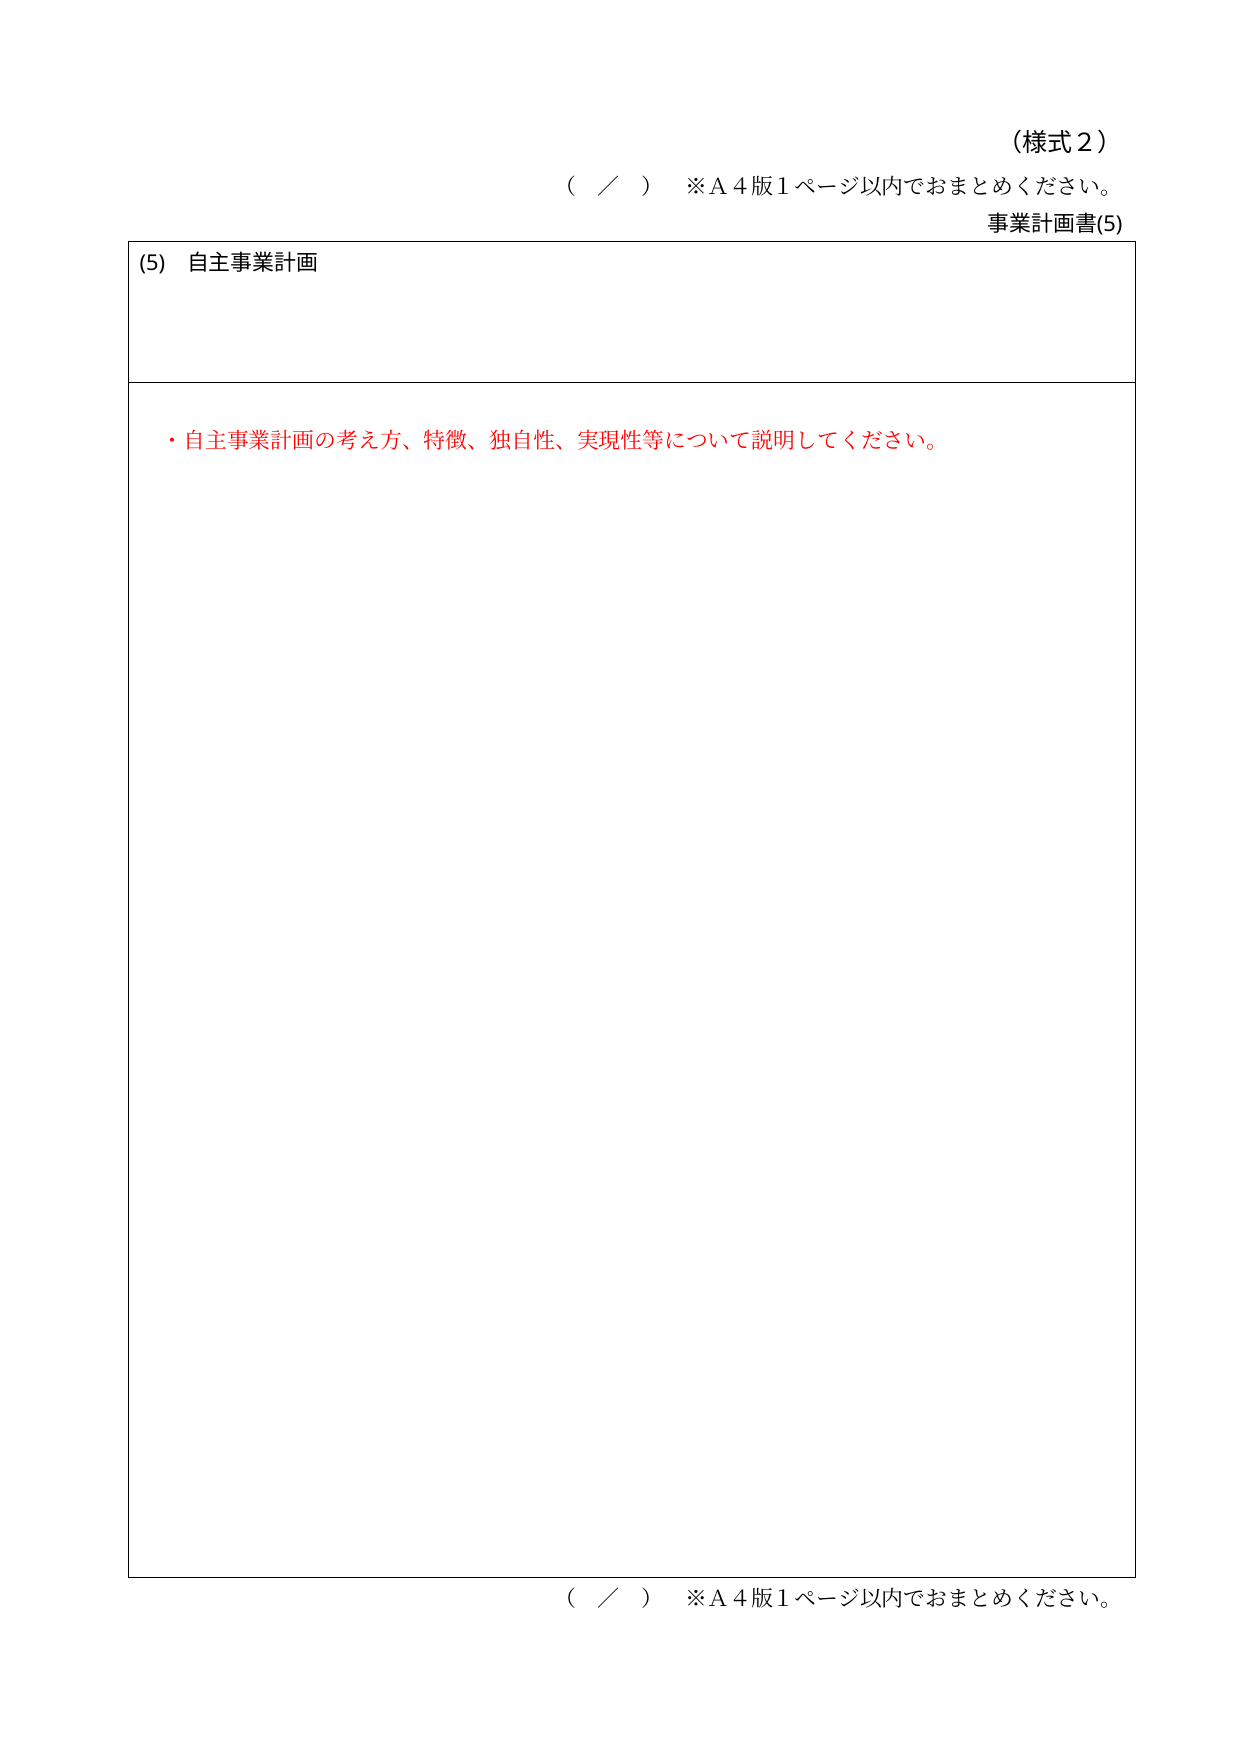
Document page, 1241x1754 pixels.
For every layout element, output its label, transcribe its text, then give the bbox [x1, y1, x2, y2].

text （ ／ ） ※Ａ４版１ページ以内でおまとめください。 [118, 166, 1122, 204]
table_header (5) 自主事業計画 [129, 242, 1135, 382]
text （ ／ ） ※Ａ４版１ページ以内でおまとめください。 [118, 1578, 1122, 1615]
table_cell ・自主事業計画の考え方、特徴、独自性、実現性等について説明してください。 [129, 383, 1135, 1577]
text 事業計画書(5) [118, 204, 1122, 241]
